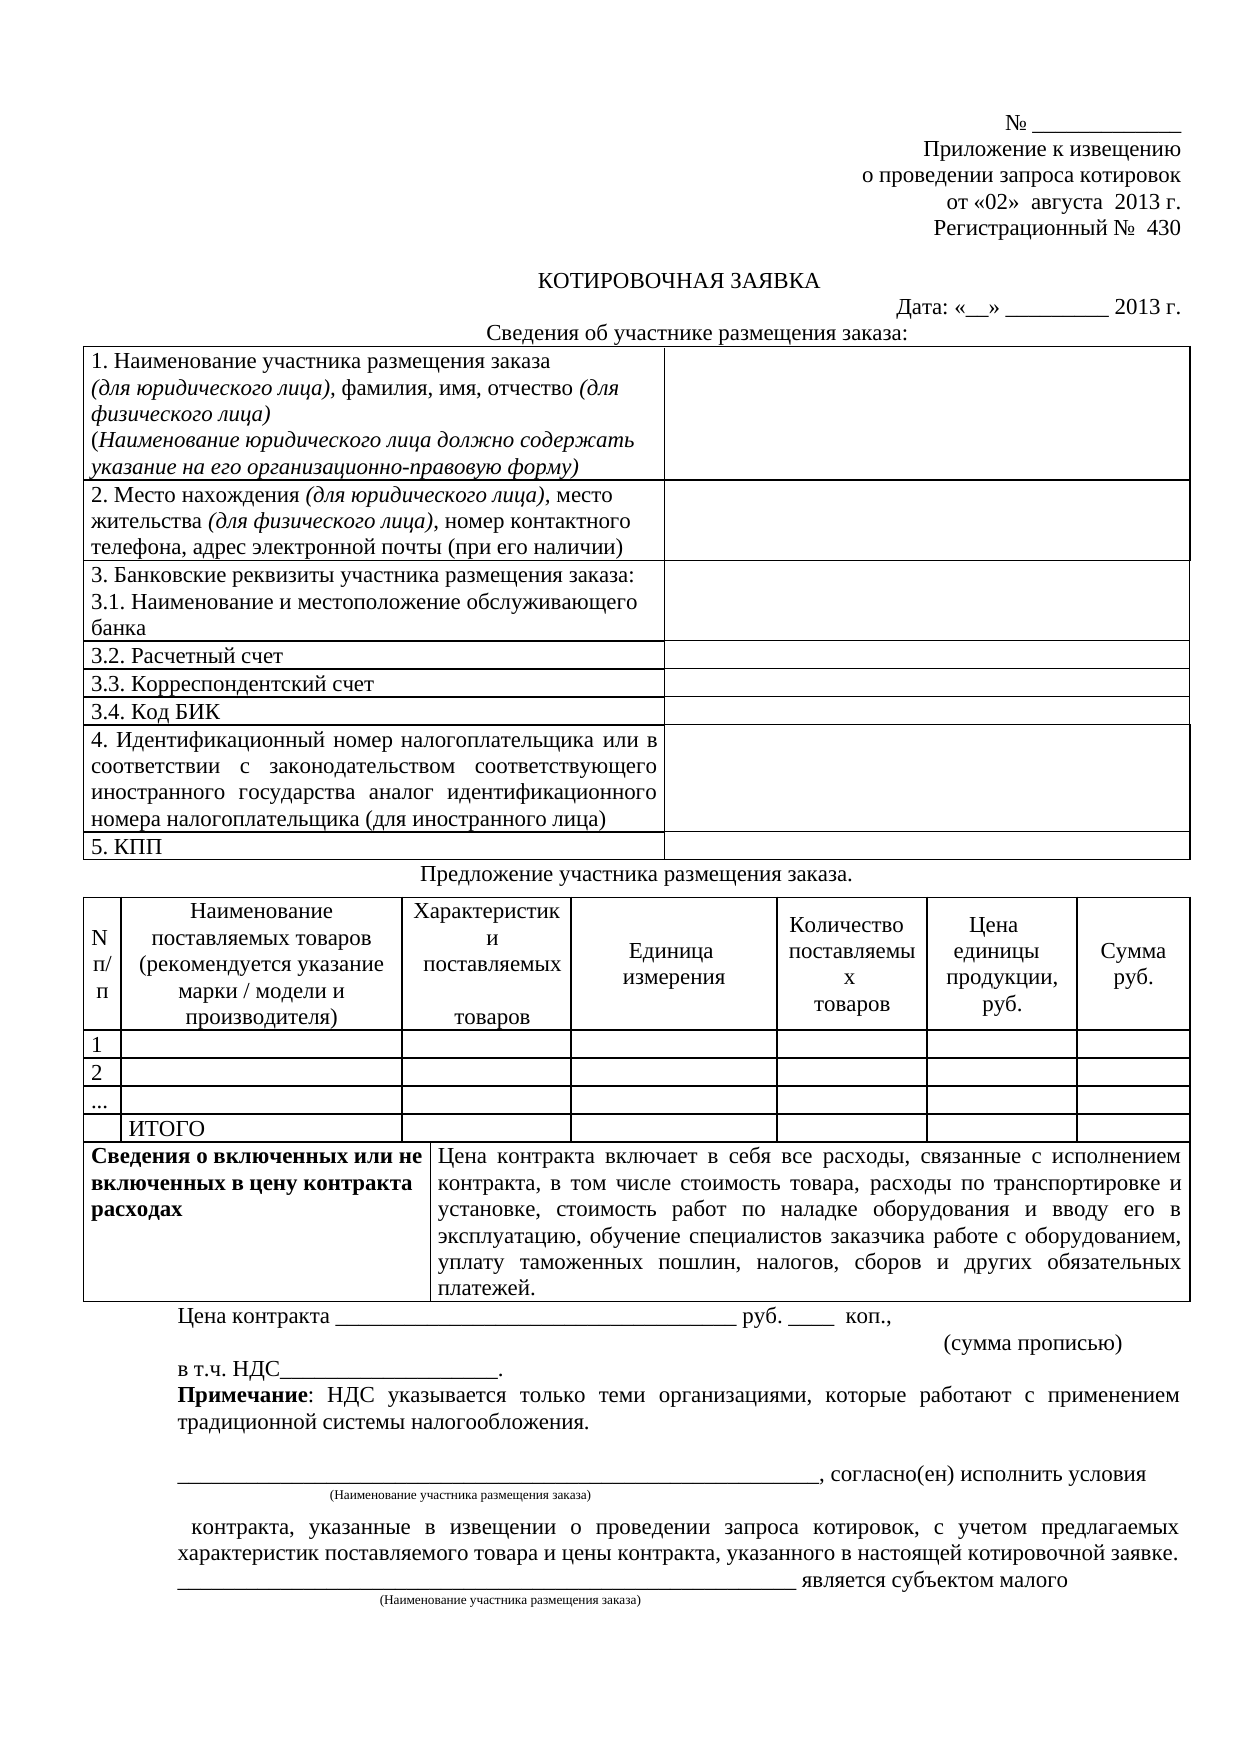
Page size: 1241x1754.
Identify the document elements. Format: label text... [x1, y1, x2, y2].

table_cell [928, 1115, 1076, 1141]
table_cell 3.2. Расчетный счет [84, 642, 664, 668]
table_cell [122, 1059, 401, 1085]
table_cell [403, 1031, 570, 1057]
table_cell ... [84, 1087, 120, 1113]
table_cell Предложение участника размещения заказа. [84, 860, 1190, 897]
table_cell [665, 725, 1189, 831]
table_cell [778, 1031, 926, 1057]
table_cell Количество поставляемых товаров [778, 898, 926, 1029]
text КОТИРОВОЧНАЯ ЗАЯВКА [177, 267, 1181, 293]
table_cell Наименование поставляемых товаров (рекомендуется указание марки / модели и производителя) [122, 898, 401, 1029]
table_cell [778, 1115, 926, 1141]
table_cell [572, 1031, 776, 1057]
table_cell [1078, 1031, 1189, 1057]
table_cell [1078, 1087, 1189, 1113]
text № _____________ [177, 109, 1181, 135]
table_cell [928, 1059, 1076, 1085]
table_cell [778, 1087, 926, 1113]
text (Наименование участника размещения заказа) [177, 1592, 1181, 1618]
table_cell [122, 1087, 401, 1113]
table_cell [403, 1059, 570, 1085]
table_cell [665, 561, 1189, 640]
table_cell [572, 1059, 776, 1085]
table_cell [778, 1059, 926, 1085]
text Приложение к извещению [683, 135, 1181, 161]
table_cell Сумма руб. [1078, 898, 1189, 1029]
table_cell Цена единицы продукции, руб. [928, 898, 1076, 1029]
table_header [665, 347, 1189, 479]
table_cell 4. Идентификационный номер налогоплательщика или в соответствии с законодательством соответствующего иностранного государства аналог идентификационного номера налогоплательщика (для иностранного лица) [84, 726, 664, 831]
table_cell 2 [84, 1059, 120, 1085]
table_cell [572, 1087, 776, 1113]
text ________________________________________________________, согласно(ен) исполнить условия [177, 1460, 1181, 1487]
table_cell Характеристики поставляемых товаров [403, 898, 570, 1029]
table_cell [403, 1115, 570, 1141]
text Примечание: НДС указывается только теми организациями, которые работают с применением традиционной системы налогообложения. [177, 1381, 1181, 1434]
text Сведения об участнике размещения заказа: [140, 319, 1181, 346]
table_cell [665, 669, 1189, 696]
text контракта, указанные в извещении о проведении запроса котировок, с учетом предлагаемых характеристик поставляемого товара и цены контракта, указанного в настоящей котировочной заявке. [177, 1513, 1181, 1566]
text (Наименование участника размещения заказа) [177, 1487, 1181, 1513]
text в т.ч. НДС___________________. [177, 1355, 1181, 1381]
table_header 1. Наименование участника размещения заказа (для юридического лица), фамилия, имя, отчество (для физического лица) (Наименование юридического лица должно содержать указание на его организационно-правовую форму) [84, 347, 664, 479]
table_cell [572, 1115, 776, 1141]
table_cell [403, 1087, 570, 1113]
table_cell [665, 481, 1189, 560]
table_cell Сведения о включенных или не включенных в цену контракта расходах [84, 1143, 430, 1301]
table_cell ИТОГО [122, 1115, 401, 1141]
table_cell 3. Банковские реквизиты участника размещения заказа: 3.1. Наименование и местоположение обслуживающего банка [84, 561, 664, 640]
text от «02» августа . [683, 188, 1181, 214]
text (сумма прописью) [177, 1329, 1181, 1355]
table_cell [665, 832, 1189, 859]
table_cell [84, 1115, 120, 1141]
table_cell [665, 641, 1189, 668]
table_cell N п/п [84, 898, 120, 1029]
table_cell [1078, 1115, 1189, 1141]
table_cell Цена контракта включает в себя все расходы, связанные с исполнением контракта, в том числе стоимость товара, расходы по транспортировке и установке, стоимость работ по наладке оборудования и вводу его в эксплуатацию, обучение специалистов заказчика работе с оборудованием, уплату таможенных пошлин, налогов, сборов и других обязательных платежей. [431, 1143, 1189, 1301]
table_cell [665, 697, 1189, 724]
table_cell 2. Место нахождения (для юридического лица), место жительства (для физического лица), номер контактного телефона, адрес электронной почты (при его наличии) [84, 481, 664, 560]
table_cell [1078, 1059, 1189, 1085]
text Дата: «__» _________ . [620, 293, 1181, 319]
table_cell 5. КПП [84, 833, 664, 859]
table_cell 1 [84, 1031, 120, 1057]
text о проведении запроса котировок [683, 161, 1181, 188]
text ______________________________________________________ является субъектом малого [177, 1566, 1181, 1592]
table_cell [928, 1087, 1076, 1113]
table_cell [928, 1031, 1076, 1057]
table_cell [122, 1031, 401, 1057]
table_cell 3.3. Корреспондентский счет [84, 670, 664, 696]
table_cell 3.4. Код БИК [84, 698, 664, 724]
table_cell Единица измерения [572, 898, 776, 1029]
text Цена контракта ___________________________________ руб. ____ коп., [177, 1302, 1181, 1329]
text Регистрационный № 430 [683, 214, 1181, 240]
